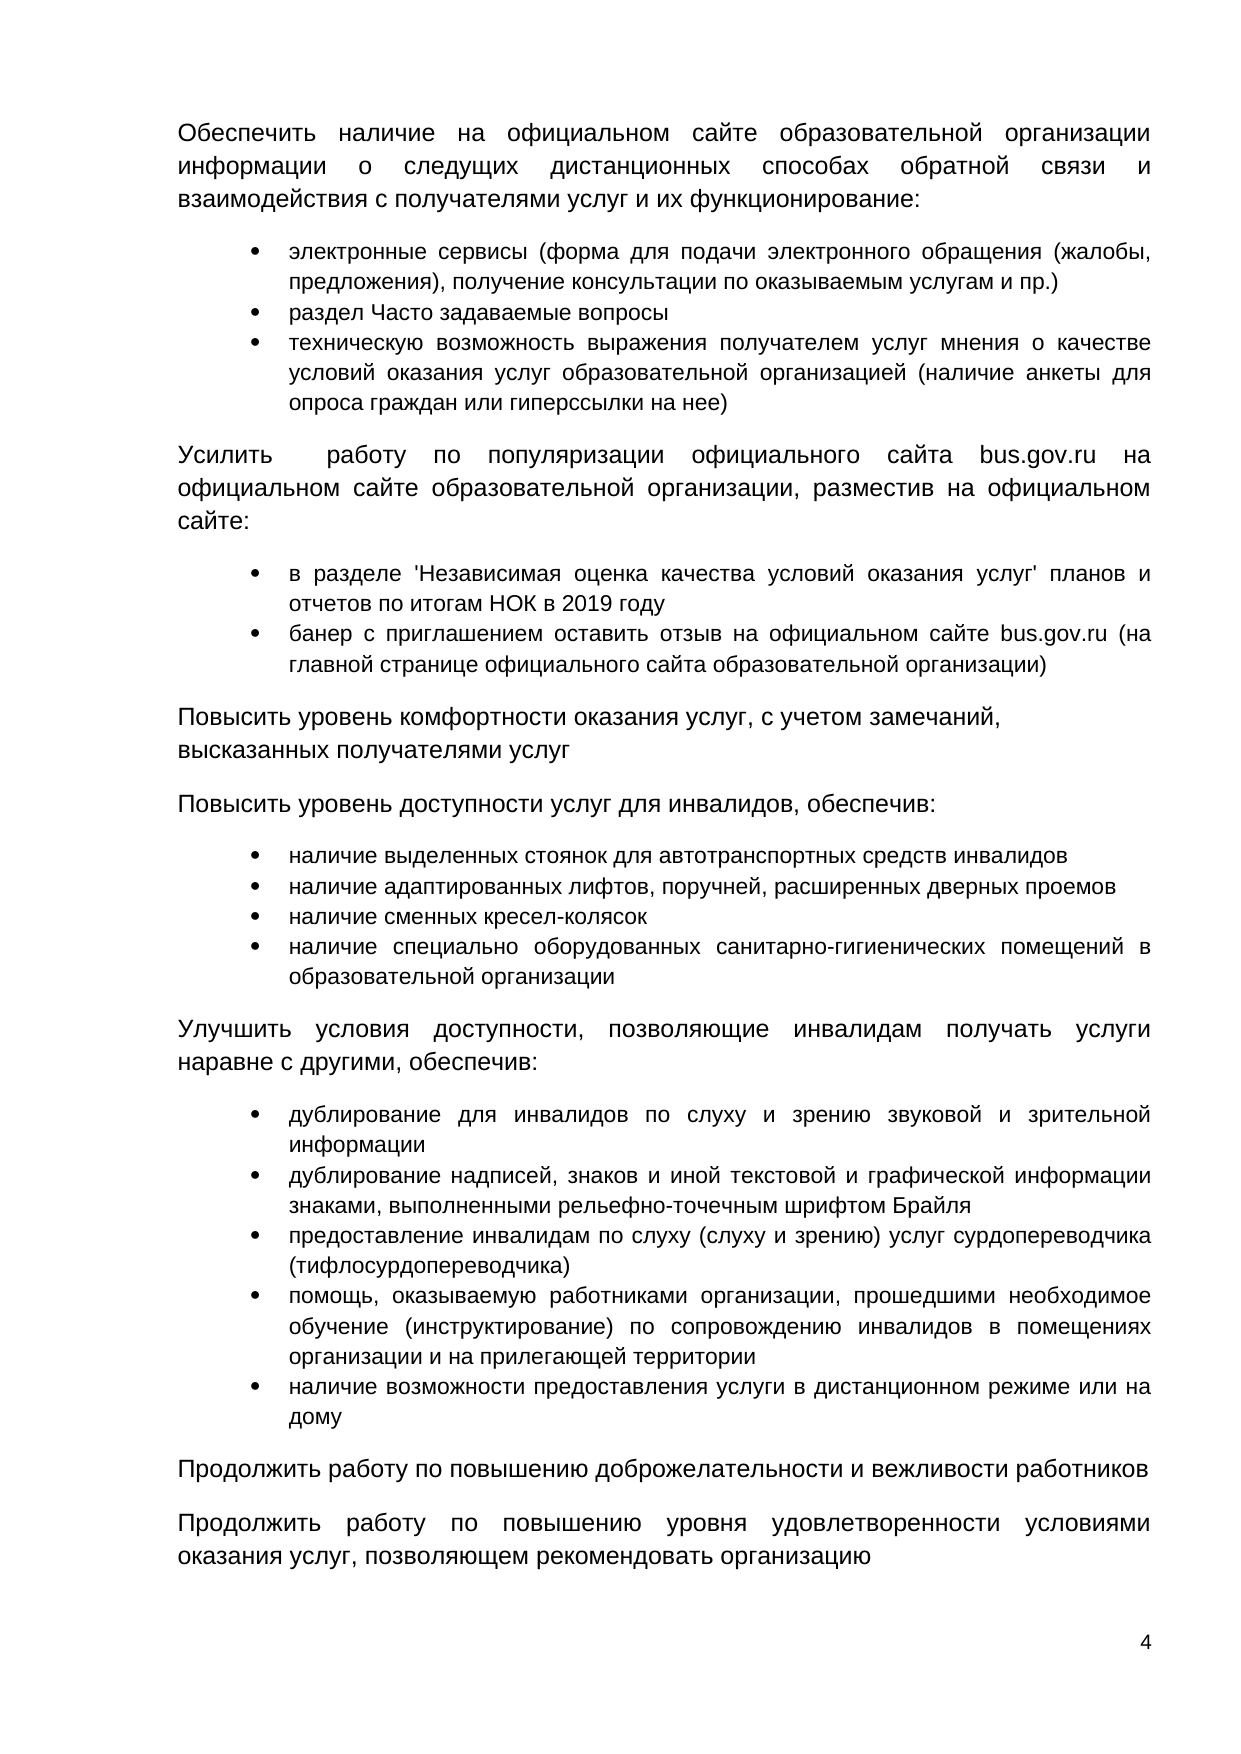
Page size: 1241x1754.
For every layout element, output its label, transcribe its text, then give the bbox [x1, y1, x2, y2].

list дублирование для инвалидов по слуху и зрению звуковой и зрительной информации [251, 1101, 1152, 1158]
list техническую возможность выражения получателем услуг мнения о качестве условий оказания услуг образовательной организацией (наличие анкеты для опроса граждан или гиперссылки на нее) [251, 329, 1152, 415]
list банер с приглашением оставить отзыв на официальном сайте bus.gov.ru (на главной странице официального сайта образовательной организации) [251, 620, 1152, 677]
list наличие выделенных стоянок для автотранспортных средств инвалидов [251, 842, 1152, 869]
list наличие адаптированных лифтов, поручней, расширенных дверных проемов [251, 873, 1152, 899]
list наличие возможности предоставления услуги в дистанционном режиме или на дому [251, 1373, 1152, 1429]
list раздел Часто задаваемые вопросы [251, 298, 1152, 325]
text Продолжить работу по повышению доброжелательности и вежливости работников [177, 1454, 1152, 1483]
list наличие сменных кресел-колясок [251, 903, 1152, 929]
list электронные сервисы (форма для подачи электронного обращения (жалобы, предложения), получение консультации по оказываемым услугам и пр.) [251, 238, 1152, 294]
list в разделе 'Независимая оценка качества условий оказания услуг' планов и отчетов по итогам НОК в 2019 году [251, 560, 1152, 617]
text Обеспечить наличие на официальном сайте образовательной организации информации о следущих дистанционных способах обратной связи и взаимодействия с получателями услуг и их функционирование: [177, 118, 1152, 213]
text Повысить уровень доступности услуг для инвалидов, обеспечив: [177, 788, 1152, 817]
text Улучшить условия доступности, позволяющие инвалидам получать услуги наравне с другими, обеспечив: [177, 1014, 1152, 1076]
list дублирование надписей, знаков и иной текстовой и графической информации знаками, выполненными рельефно-точечным шрифтом Брайля [251, 1162, 1152, 1218]
text Усилить работу по популяризации официального сайта bus.gov.ru на официальном сайте образовательной организации, разместив на официальном сайте: [177, 440, 1152, 535]
text Продолжить работу по повышению уровня удовлетворенности условиями оказания услуг, позволяющем рекомендовать организацию [177, 1508, 1152, 1570]
list помощь, оказываемую работниками организации, прошедшими необходимое обучение (инструктирование) по сопровождению инвалидов в помещениях организации и на прилегающей территории [251, 1282, 1152, 1369]
list предоставление инвалидам по слуху (слуху и зрению) услуг сурдопереводчика (тифлосурдопереводчика) [251, 1222, 1152, 1278]
text Повысить уровень комфортности оказания услуг, с учетом замечаний, высказанных получателями услуг [177, 702, 1152, 763]
list наличие специально оборудованных санитарно-гигиенических помещений в образовательной организации [251, 933, 1152, 989]
